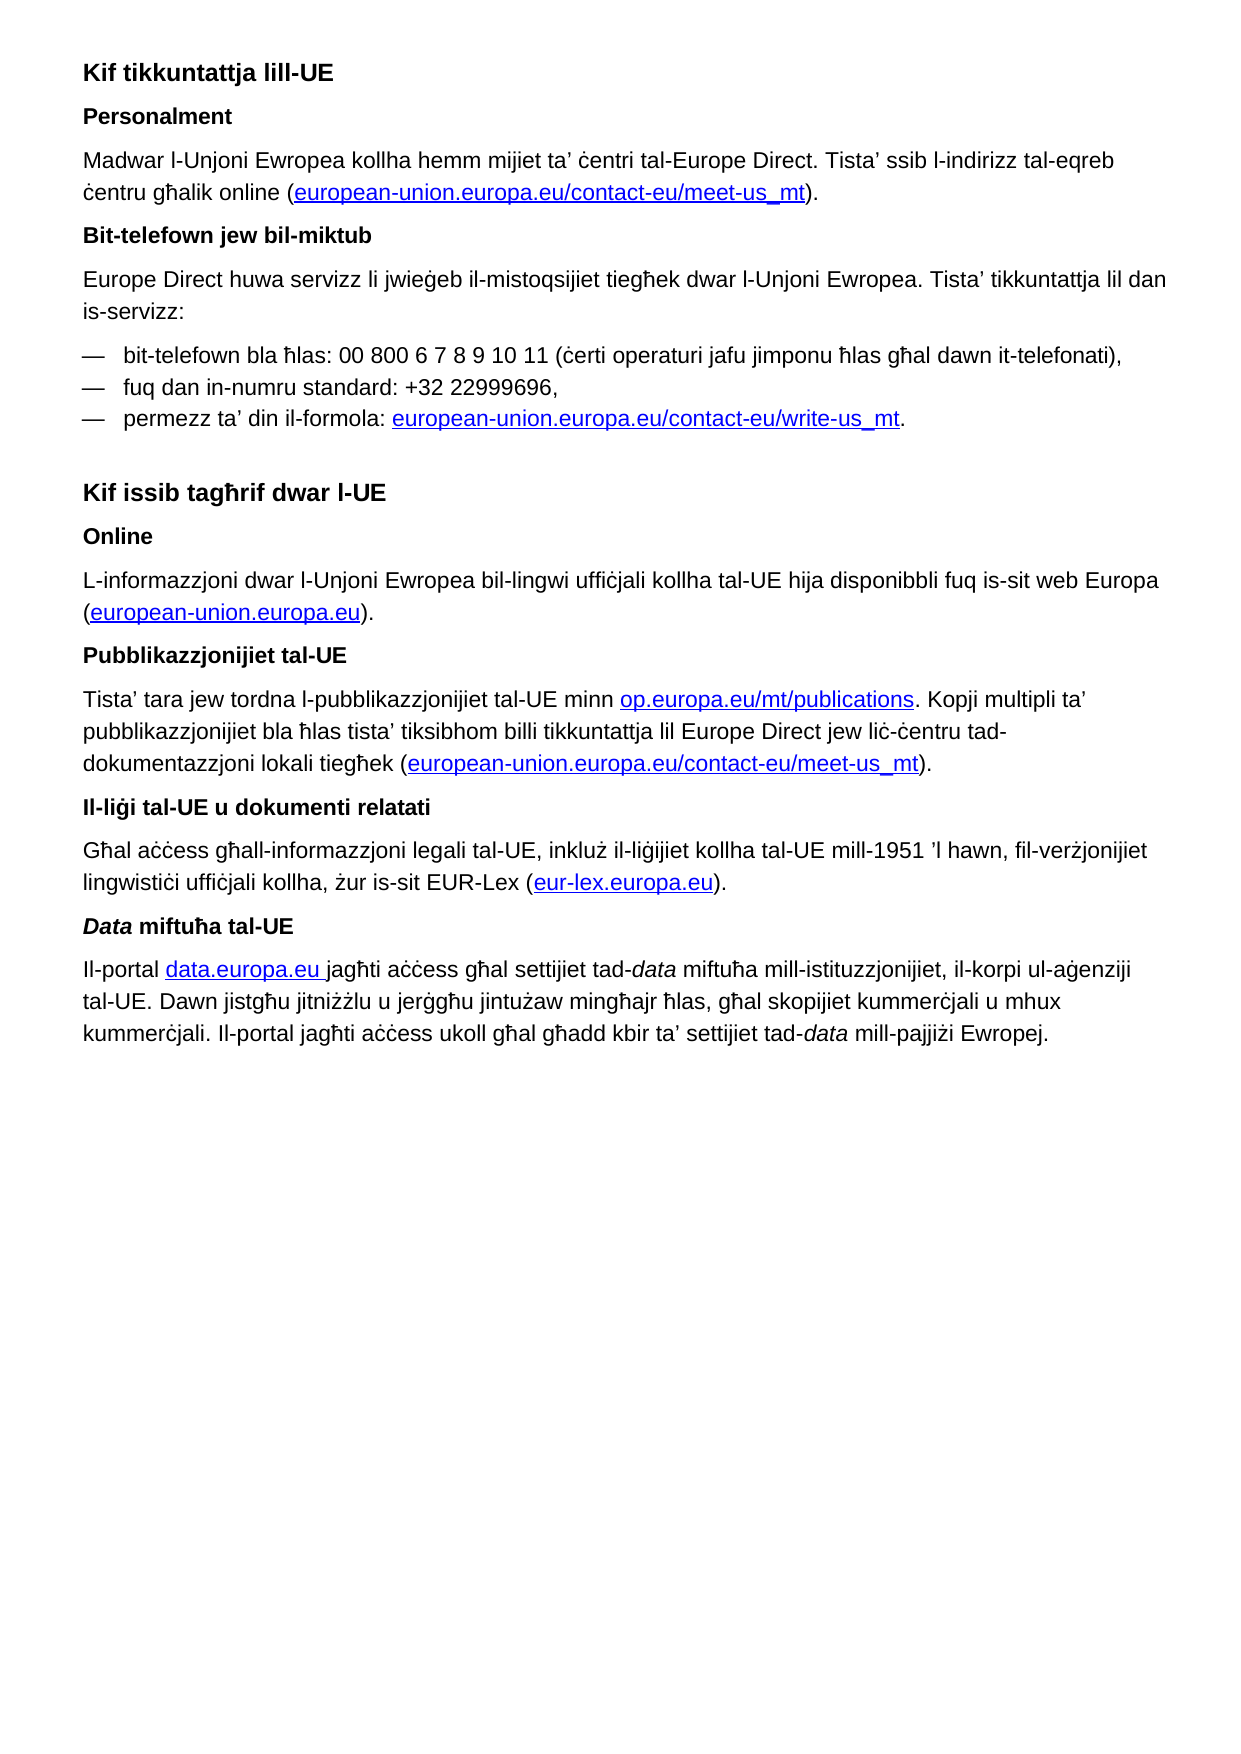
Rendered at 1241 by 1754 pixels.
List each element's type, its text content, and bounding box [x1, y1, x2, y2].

text Għal aċċess għall-informazzjoni legali tal-UE, inkluż il-liġijiet kollha tal-UE mill-1951 ’l hawn, fil-verżjonijiet lingwistiċi uffiċjali kollha, żur is-sit EUR-Lex (eur-lex.europa.eu). [83, 837, 1166, 896]
text Europe Direct huwa servizz li jwieġeb il-mistoqsijiet tiegħek dwar l-Unjoni Ewropea. Tista’ tikkuntattja lil dan is-servizz: [83, 266, 1166, 324]
list fuq dan in-numru standard: +32 22999696, [82, 373, 1166, 400]
subtitle Kif tikkuntattja lill-UE [83, 58, 1166, 87]
list bit-telefown bla ħlas: 00 800 6 7 8 9 10 11 (ċerti operaturi jafu jimponu ħlas għal dawn it-telefonati), [82, 342, 1166, 368]
text L-informazzjoni dwar l-Unjoni Ewropea bil-lingwi uffiċjali kollha tal-UE hija disponibbli fuq is-sit web Europa (european-union.europa.eu). [83, 567, 1166, 625]
text Il-portal data.europa.eu jagħti aċċess għal settijiet tad-data miftuħa mill-istituzzjonijiet, il-korpi ul-aġenziji tal-UE. Dawn jistgħu jitniżżlu u jerġgħu jintużaw mingħajr ħlas, għal skopijiet kummerċjali u mhux kummerċjali. Il-portal jagħti aċċess ukoll għal għadd kbir ta’ settijiet tad-data mill-pajjiżi Ewropej. [83, 956, 1166, 1047]
list permezz ta’ din il-formola: european-union.europa.eu/contact-eu/write-us_mt. [82, 405, 1166, 432]
text Data miftuħa tal-UE [83, 913, 1166, 939]
subtitle Kif issib tagħrif dwar l-UE [83, 478, 1166, 507]
subtitle Il-liġi tal-UE u dokumenti relatati [83, 793, 1166, 820]
subtitle Online [83, 523, 1166, 549]
subtitle Pubblikazzjonijiet tal-UE [83, 642, 1166, 669]
text Madwar l-Unjoni Ewropea kollha hemm mijiet ta’ ċentri tal-Europe Direct. Tista’ ssib l-indirizz tal-eqreb ċentru għalik online (european-union.europa.eu/contact-eu/meet-us_mt). [83, 147, 1166, 205]
subtitle Personalment [83, 103, 1166, 129]
subtitle Bit-telefown jew bil-miktub [83, 222, 1166, 249]
text Tista’ tara jew tordna l-pubblikazzjonijiet tal-UE minn op.europa.eu/mt/publications. Kopji multipli ta’ pubblikazzjonijiet bla ħlas tista’ tiksibhom billi tikkuntattja lil Europe Direct jew liċ-ċentru tad-dokumentazzjoni lokali tiegħek (european-union.europa.eu/contact-eu/meet-us_mt). [83, 686, 1166, 776]
